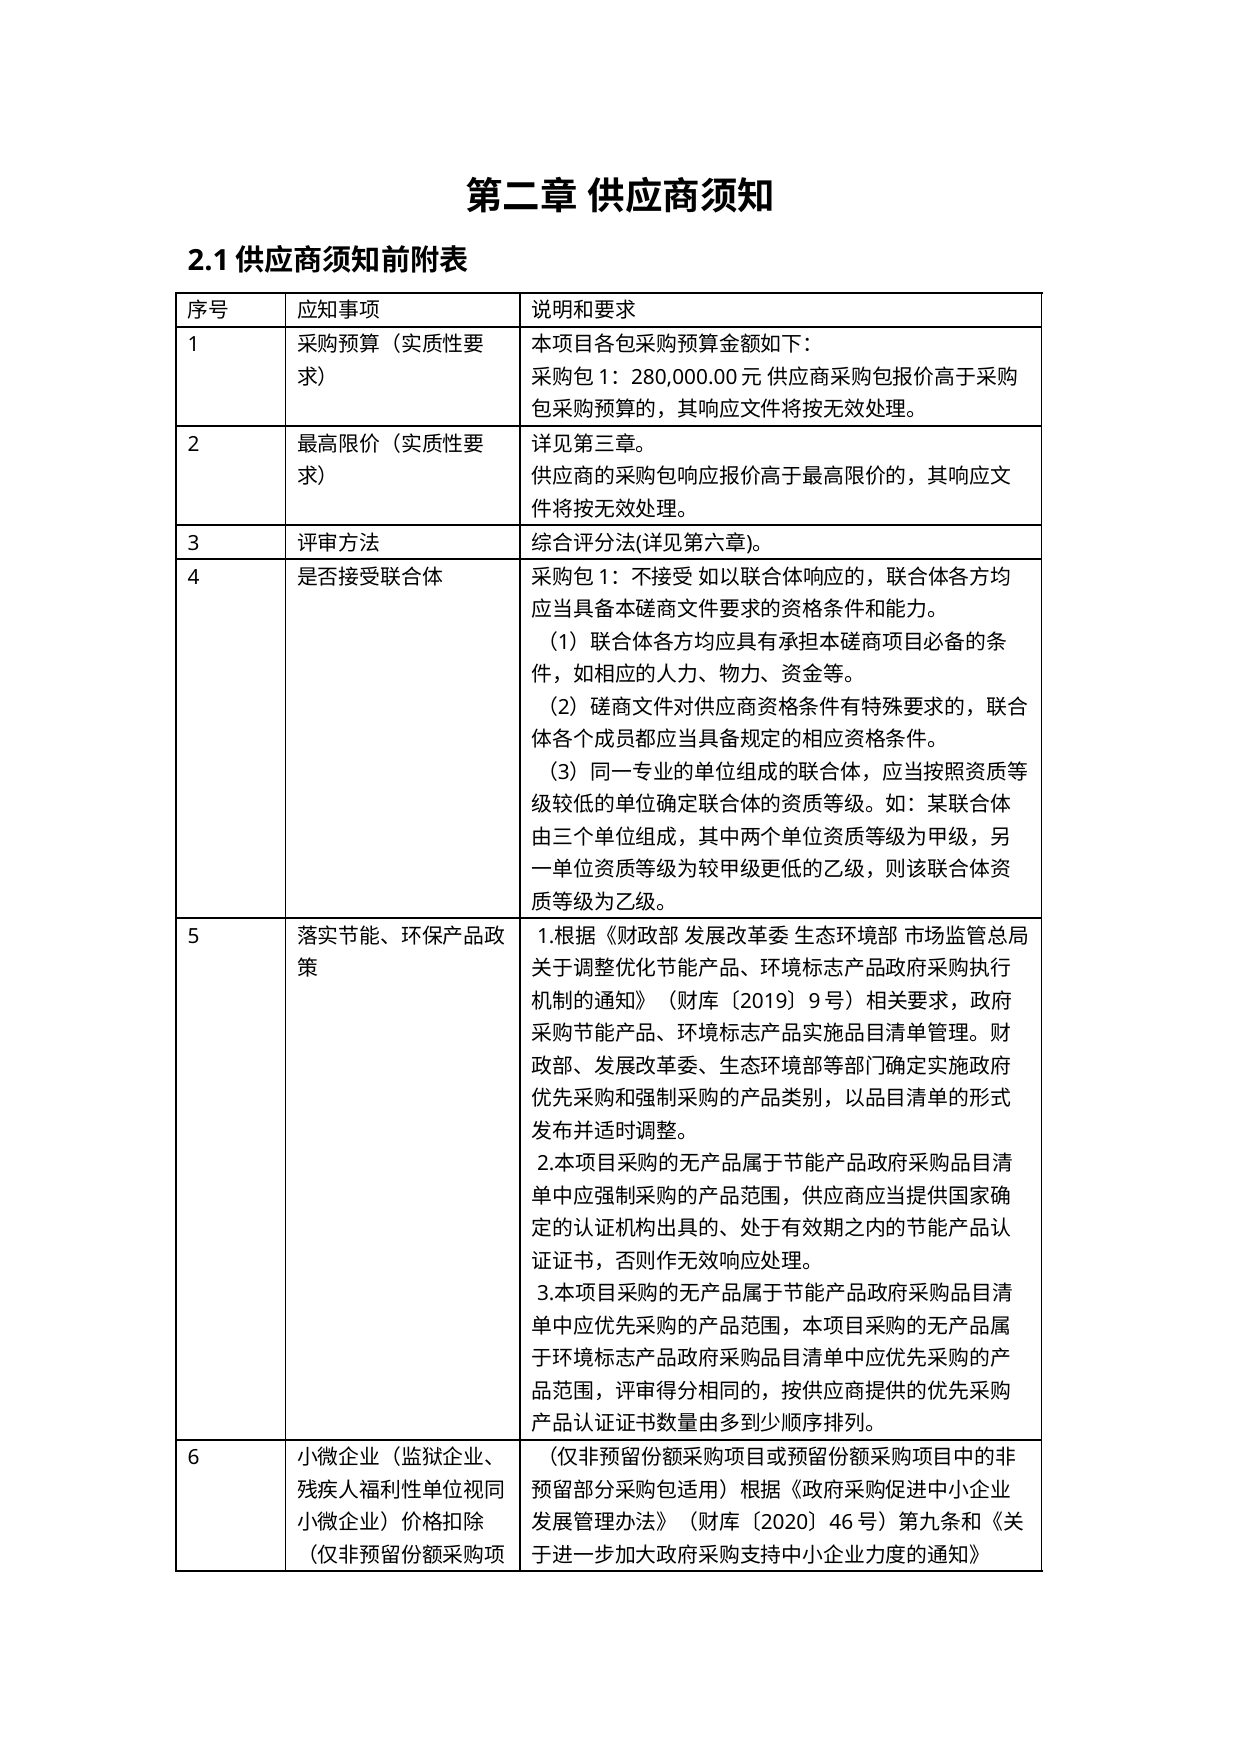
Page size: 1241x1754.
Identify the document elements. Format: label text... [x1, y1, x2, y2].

table_header 应知事项 [286, 294, 519, 326]
table_cell 1 [177, 328, 285, 425]
text 第二章 供应商须知 [187, 162, 1053, 227]
table_header 说明和要求 [521, 294, 1041, 326]
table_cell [286, 1441, 519, 1570]
text 2.1供应商须知前附表 [187, 227, 1053, 292]
table_cell 6 [177, 1441, 285, 1570]
table_cell 最高限价（实质性要求） [286, 427, 519, 524]
table_cell 5 [177, 919, 285, 1439]
table_cell 综合评分法(详见第六章)。 [521, 526, 1041, 558]
table_cell 采购包1：不接受 如以联合体响应的，联合体各方均应当具备本磋商文件要求的资格条件和能力。 （1）联合体各方均应具有承担本磋商项目必备的条件，如相应的人力、物力、资金等。 （2）磋商文件对供应商资格条件有特殊要求的，联合体各个成员都应当具备规定的相应资格条件。 （3）同一专业的单位组成的联合体，应当按照资质等级较低的单位确定联合体的资质等级。如：某联合体由三个单位组成，其中两个单位资质等级为甲级，另一单位资质等级为较甲级更低的乙级，则该联合体资质等级为乙级。 [521, 560, 1041, 917]
table_cell 详见第三章。 供应商的采购包响应报价高于最高限价的，其响应文件将按无效处理。 [521, 427, 1041, 524]
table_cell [521, 1441, 1041, 1570]
table_cell 2 [177, 427, 285, 524]
table_cell 是否接受联合体 [286, 560, 519, 917]
table_cell 落实节能、环保产品政策 [286, 919, 519, 1439]
table_cell 1.根据《财政部 发展改革委 生态环境部 市场监管总局关于调整优化节能产品、环境标志产品政府采购执行机制的通知》（财库〔2019〕9号）相关要求，政府采购节能产品、环境标志产品实施品目清单管理。财政部、发展改革委、生态环境部等部门确定实施政府优先采购和强制采购的产品类别，以品目清单的形式发布并适时调整。 2.本项目采购的无产品属于节能产品政府采购品目清单中应强制采购的产品范围，供应商应当提供国家确定的认证机构出具的、处于有效期之内的节能产品认证证书，否则作无效响应处理。 3.本项目采购的无产品属于节能产品政府采购品目清单中应优先采购的产品范围，本项目采购的无产品属于环境标志产品政府采购品目清单中应优先采购的产品范围，评审得分相同的，按供应商提供的优先采购产品认证证书数量由多到少顺序排列。 [521, 919, 1041, 1439]
table_cell 4 [177, 560, 285, 917]
table_cell 采购预算（实质性要求） [286, 328, 519, 425]
table_cell 评审方法 [286, 526, 519, 558]
table_cell 3 [177, 526, 285, 558]
table_cell 本项目各包采购预算金额如下： 采购包1：280,000.00元 供应商采购包报价高于采购包采购预算的，其响应文件将按无效处理。 [521, 328, 1041, 425]
table_header 序号 [177, 294, 285, 326]
